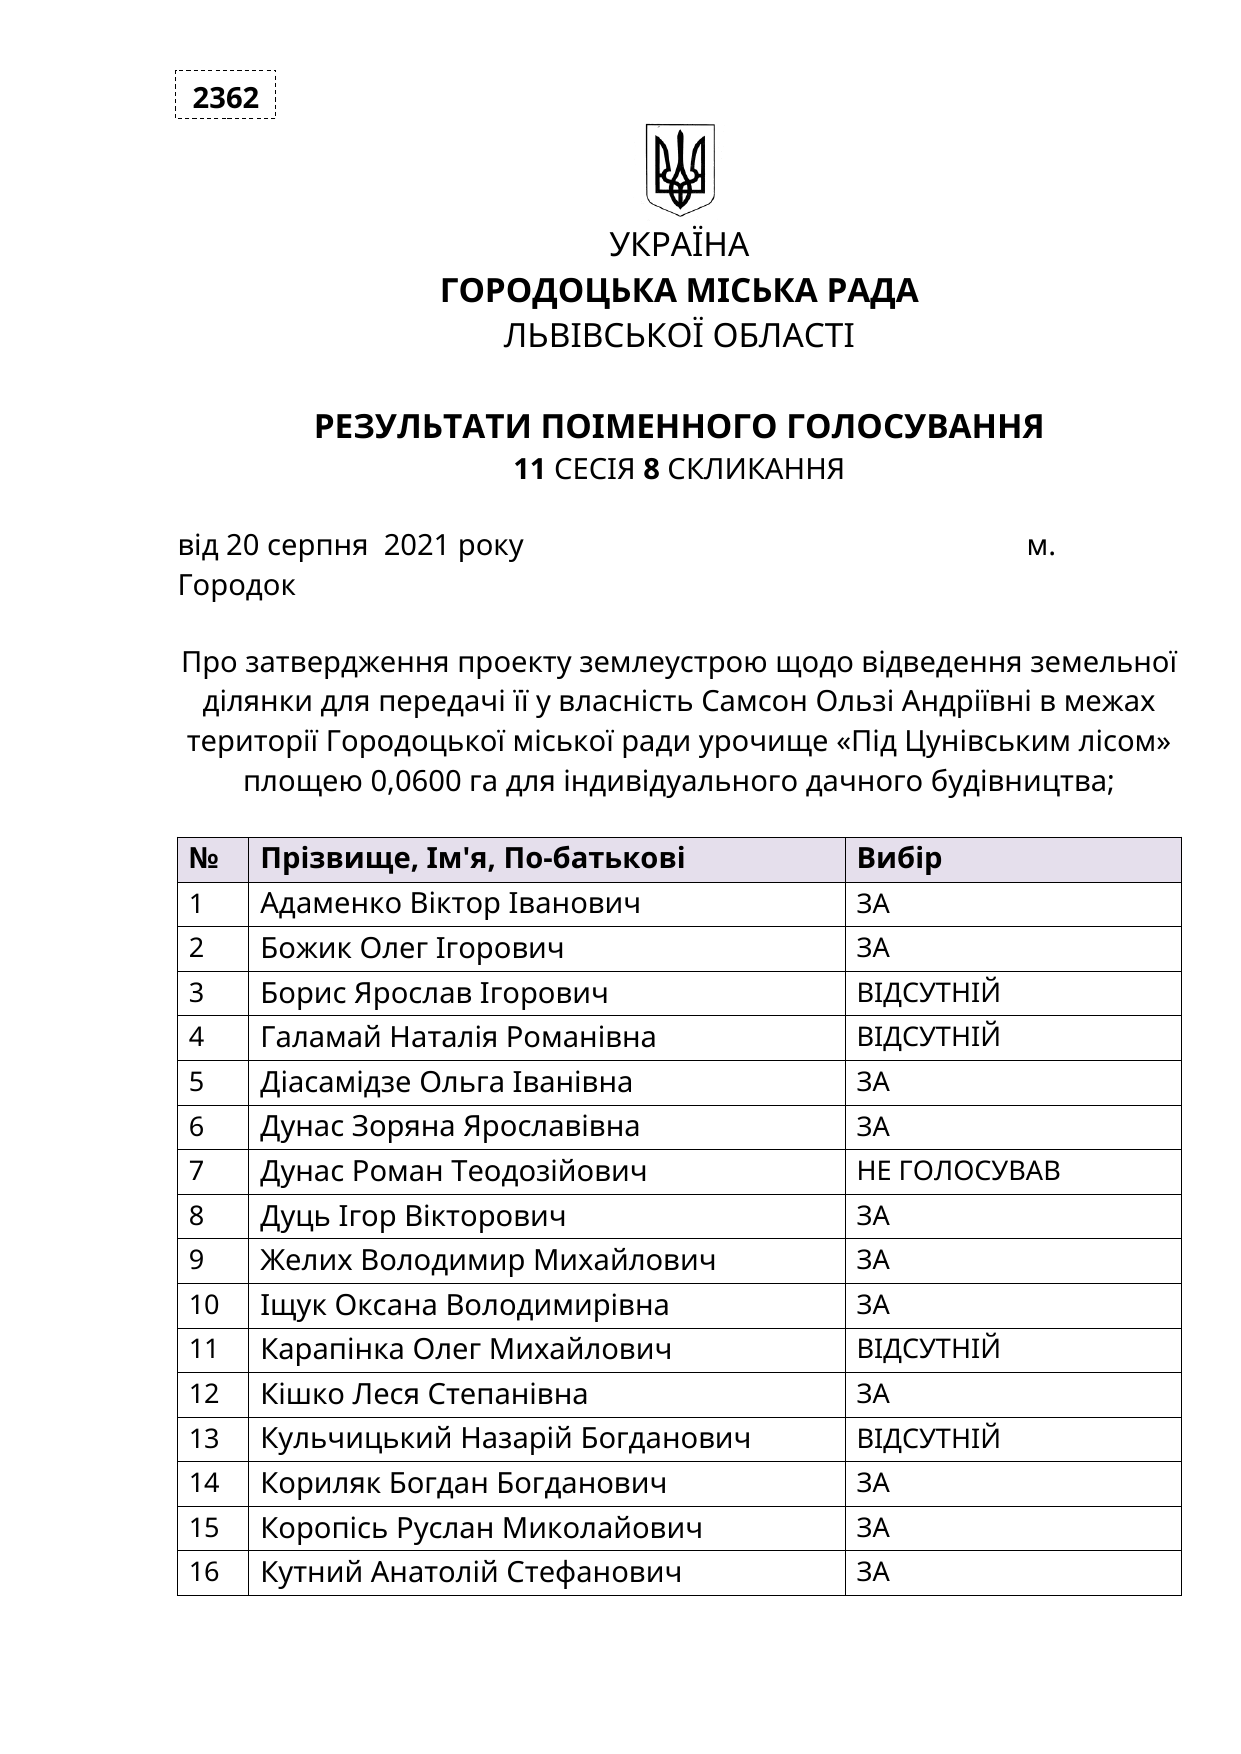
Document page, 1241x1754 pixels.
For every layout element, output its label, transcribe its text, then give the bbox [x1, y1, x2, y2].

table_cell 8 [178, 1195, 248, 1238]
table_cell 11 [178, 1329, 248, 1372]
table_cell ЗА [846, 883, 1181, 926]
table_cell ЗА [846, 1462, 1181, 1506]
text ЛЬВІВСЬКОЇ ОБЛАСТІ [177, 312, 1181, 357]
table_cell Галамай Наталія Романівна [249, 1016, 845, 1060]
table_cell Борис Ярослав Ігорович [249, 972, 845, 1015]
table_cell 1 [178, 883, 248, 926]
table_cell Коропісь Руслан Миколайович [249, 1507, 845, 1550]
table_cell ЗА [846, 927, 1181, 971]
table_cell ЗА [846, 1239, 1181, 1283]
table_cell ВІДСУТНІЙ [846, 1329, 1181, 1372]
text від 20 серпня 2021 року м. Городок [177, 525, 1181, 604]
table_cell Желих Володимир Михайлович [249, 1239, 845, 1283]
table_cell 3 [178, 972, 248, 1015]
table_header Прізвище, Ім'я, По-батькові [249, 838, 845, 882]
table_cell 4 [178, 1016, 248, 1060]
text РЕЗУЛЬТАТИ ПОІМЕННОГО ГОЛОСУВАННЯ [177, 403, 1181, 448]
table_cell Кутний Анатолій Стефанович [249, 1551, 845, 1595]
table_cell Дунас Роман Теодозійович [249, 1150, 845, 1194]
table_cell НЕ ГОЛОСУВАВ [846, 1150, 1181, 1194]
table_cell ВІДСУТНІЙ [846, 1418, 1181, 1461]
table_cell Дунас Зоряна Ярославівна [249, 1106, 845, 1149]
table_cell Кориляк Богдан Богданович [249, 1462, 845, 1506]
table_cell ЗА [846, 1373, 1181, 1417]
table_cell 5 [178, 1061, 248, 1104]
table_cell 7 [178, 1150, 248, 1194]
table_cell 16 [178, 1551, 248, 1595]
table_cell ЗА [846, 1507, 1181, 1550]
text ГОРОДОЦЬКА МІСЬКА РАДА [177, 266, 1181, 312]
text УКРАЇНА [177, 221, 1181, 266]
text Про затвердження проекту землеустрою щодо відведення земельної ділянки для передачі її у власність Самсон Ользі Андріївні в межах території Городоцької міської ради урочище «Під Цунівським лісом» площею 0,0600 га для індивідуального дачного будівництва; [177, 641, 1181, 800]
table_cell Діасамідзе Ольга Іванівна [249, 1061, 845, 1104]
table_cell 14 [178, 1462, 248, 1506]
table_cell ЗА [846, 1551, 1181, 1595]
table_cell Кішко Леся Степанівна [249, 1373, 845, 1417]
table_cell ЗА [846, 1284, 1181, 1327]
text 11 СЕСІЯ 8 СКЛИКАННЯ [177, 448, 1181, 488]
table_cell Карапінка Олег Михайлович [249, 1329, 845, 1372]
table_cell 9 [178, 1239, 248, 1283]
table_cell 15 [178, 1507, 248, 1550]
table_header № [178, 838, 248, 882]
table_cell 12 [178, 1373, 248, 1417]
table_cell 2 [178, 927, 248, 971]
table_cell Дуць Ігор Вікторович [249, 1195, 845, 1238]
table_cell ЗА [846, 1061, 1181, 1104]
table_cell Кульчицький Назарій Богданович [249, 1418, 845, 1461]
table_cell 13 [178, 1418, 248, 1461]
table_cell Адаменко Віктор Іванович [249, 883, 845, 926]
table_cell 10 [178, 1284, 248, 1327]
table_cell ЗА [846, 1106, 1181, 1149]
table_cell ВІДСУТНІЙ [846, 1016, 1181, 1060]
table_cell Іщук Оксана Володимирівна [249, 1284, 845, 1327]
table_cell ЗА [846, 1195, 1181, 1238]
picture [633, 118, 726, 221]
table_cell 6 [178, 1106, 248, 1149]
table_cell Божик Олег Ігорович [249, 927, 845, 971]
table_header Вибір [846, 838, 1181, 882]
table_cell ВІДСУТНІЙ [846, 972, 1181, 1015]
